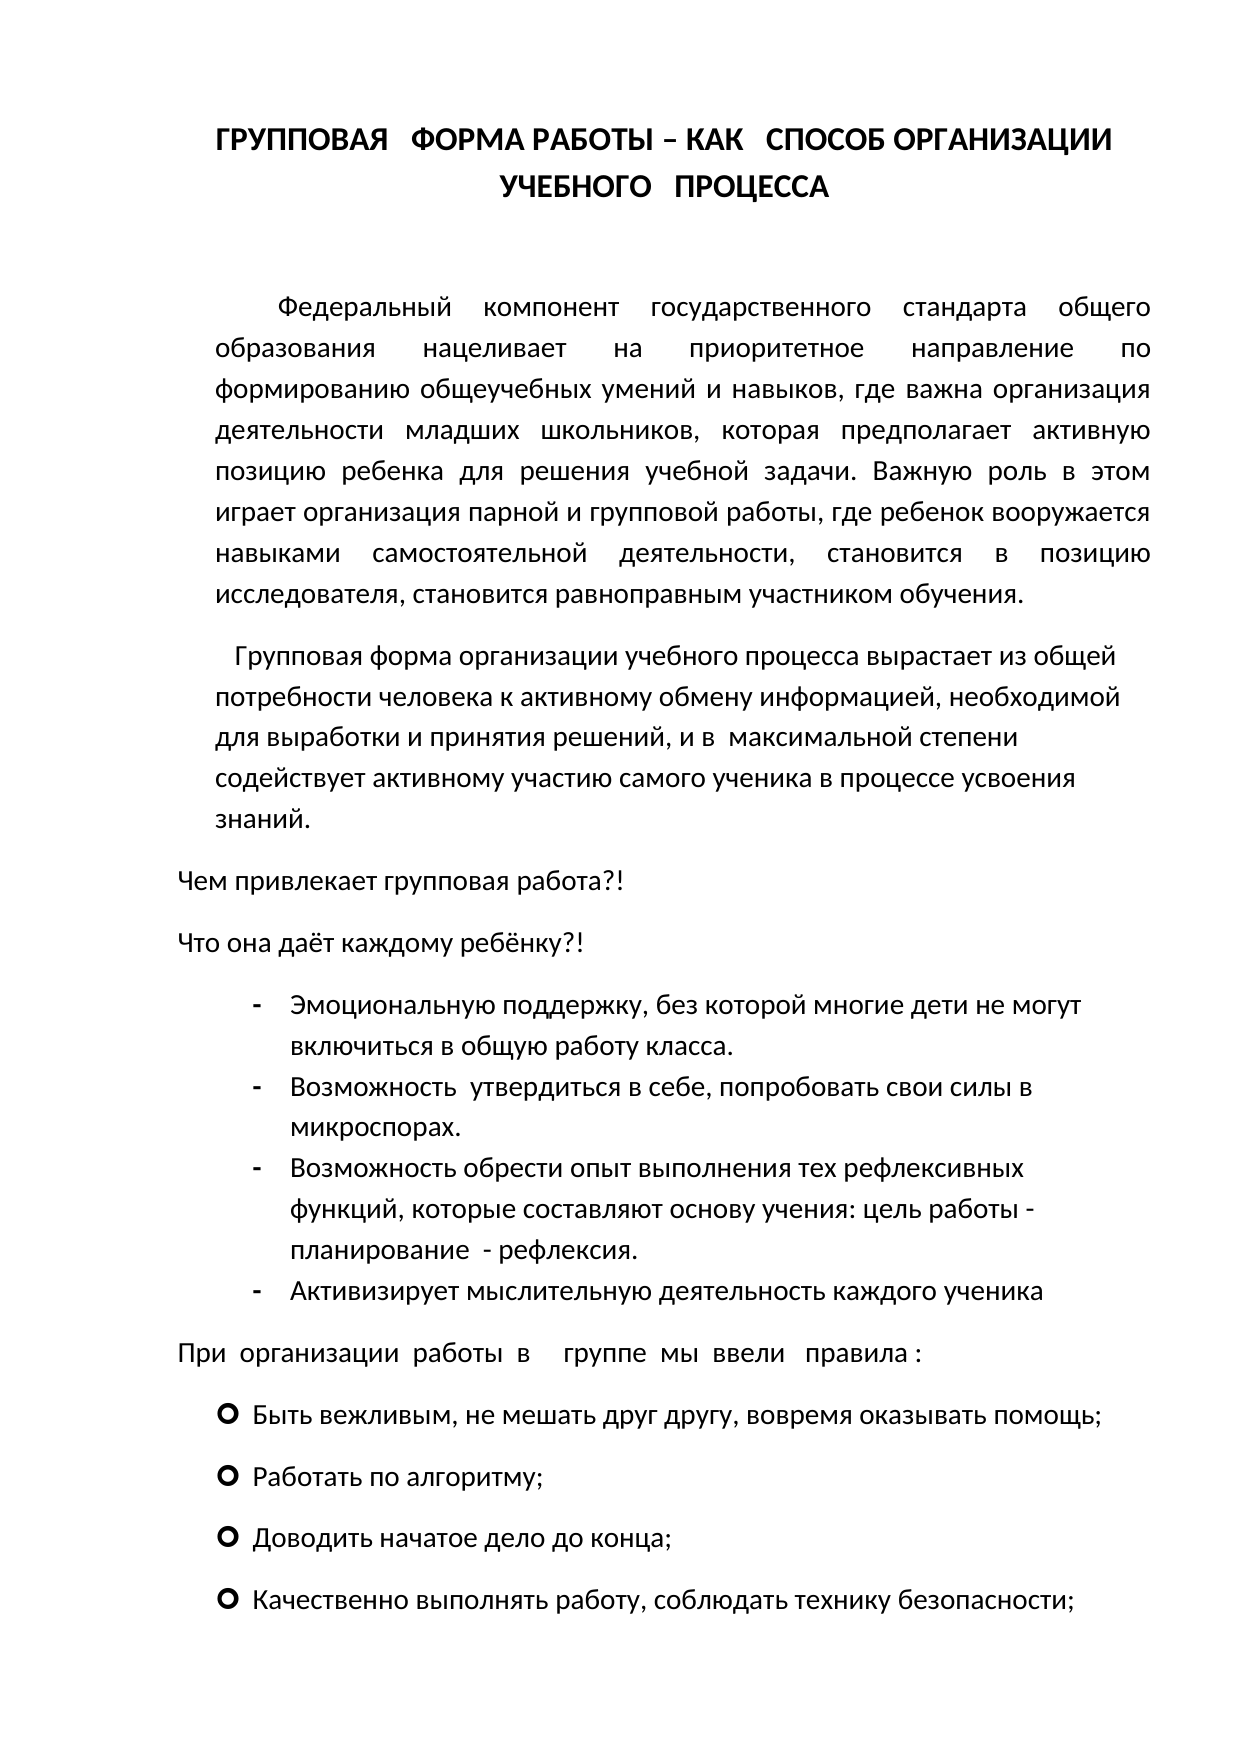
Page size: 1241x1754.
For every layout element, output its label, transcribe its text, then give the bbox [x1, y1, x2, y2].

text Групповая форма организации учебного процесса вырастает из общей потребности человека к активному обмену информацией, необходимой для выработки и принятия решений, и в максимальной степени содействует активному участию самого ученика в процессе усвоения знаний. [215, 637, 1152, 836]
list Качественно выполнять работу, соблюдать технику безопасности; [215, 1581, 1152, 1617]
text ГРУППОВАЯ ФОРМА РАБОТЫ – КАК СПОСОБ ОРГАНИЗАЦИИ УЧЕБНОГО ПРОЦЕССА [177, 118, 1152, 206]
list Быть вежливым, не мешать друг другу, вовремя оказывать помощь; [215, 1396, 1152, 1431]
text При организации работы в группе мы ввели правила : [177, 1334, 1152, 1370]
list Возможность обрести опыт выполнения тех рефлексивных функций, которые составляют основу учения: цель работы - планирование - рефлексия. [252, 1149, 1152, 1267]
list Возможность утвердиться в себе, попробовать свои силы в микроспорах. [252, 1068, 1152, 1144]
list Эмоциональную поддержку, без которой многие дети не могут включиться в общую работу класса. [252, 986, 1152, 1062]
list Доводить начатое дело до конца; [215, 1519, 1152, 1555]
text Чем привлекает групповая работа?! [177, 862, 1152, 898]
text Что она даёт каждому ребёнку?! [177, 924, 1152, 959]
text Федеральный компонент государственного стандарта общего образования нацеливает на приоритетное направление по формированию общеучебных умений и навыков, где важна организация деятельности младших школьников, которая предполагает активную позицию ребенка для решения учебной задачи. Важную роль в этом играет организация парной и групповой работы, где ребенок вооружается навыками самостоятельной деятельности, становится в позицию исследователя, становится равноправным участником обучения. [215, 288, 1152, 611]
list Активизирует мыслительную деятельность каждого ученика [252, 1272, 1152, 1308]
list Работать по алгоритму; [215, 1458, 1152, 1493]
